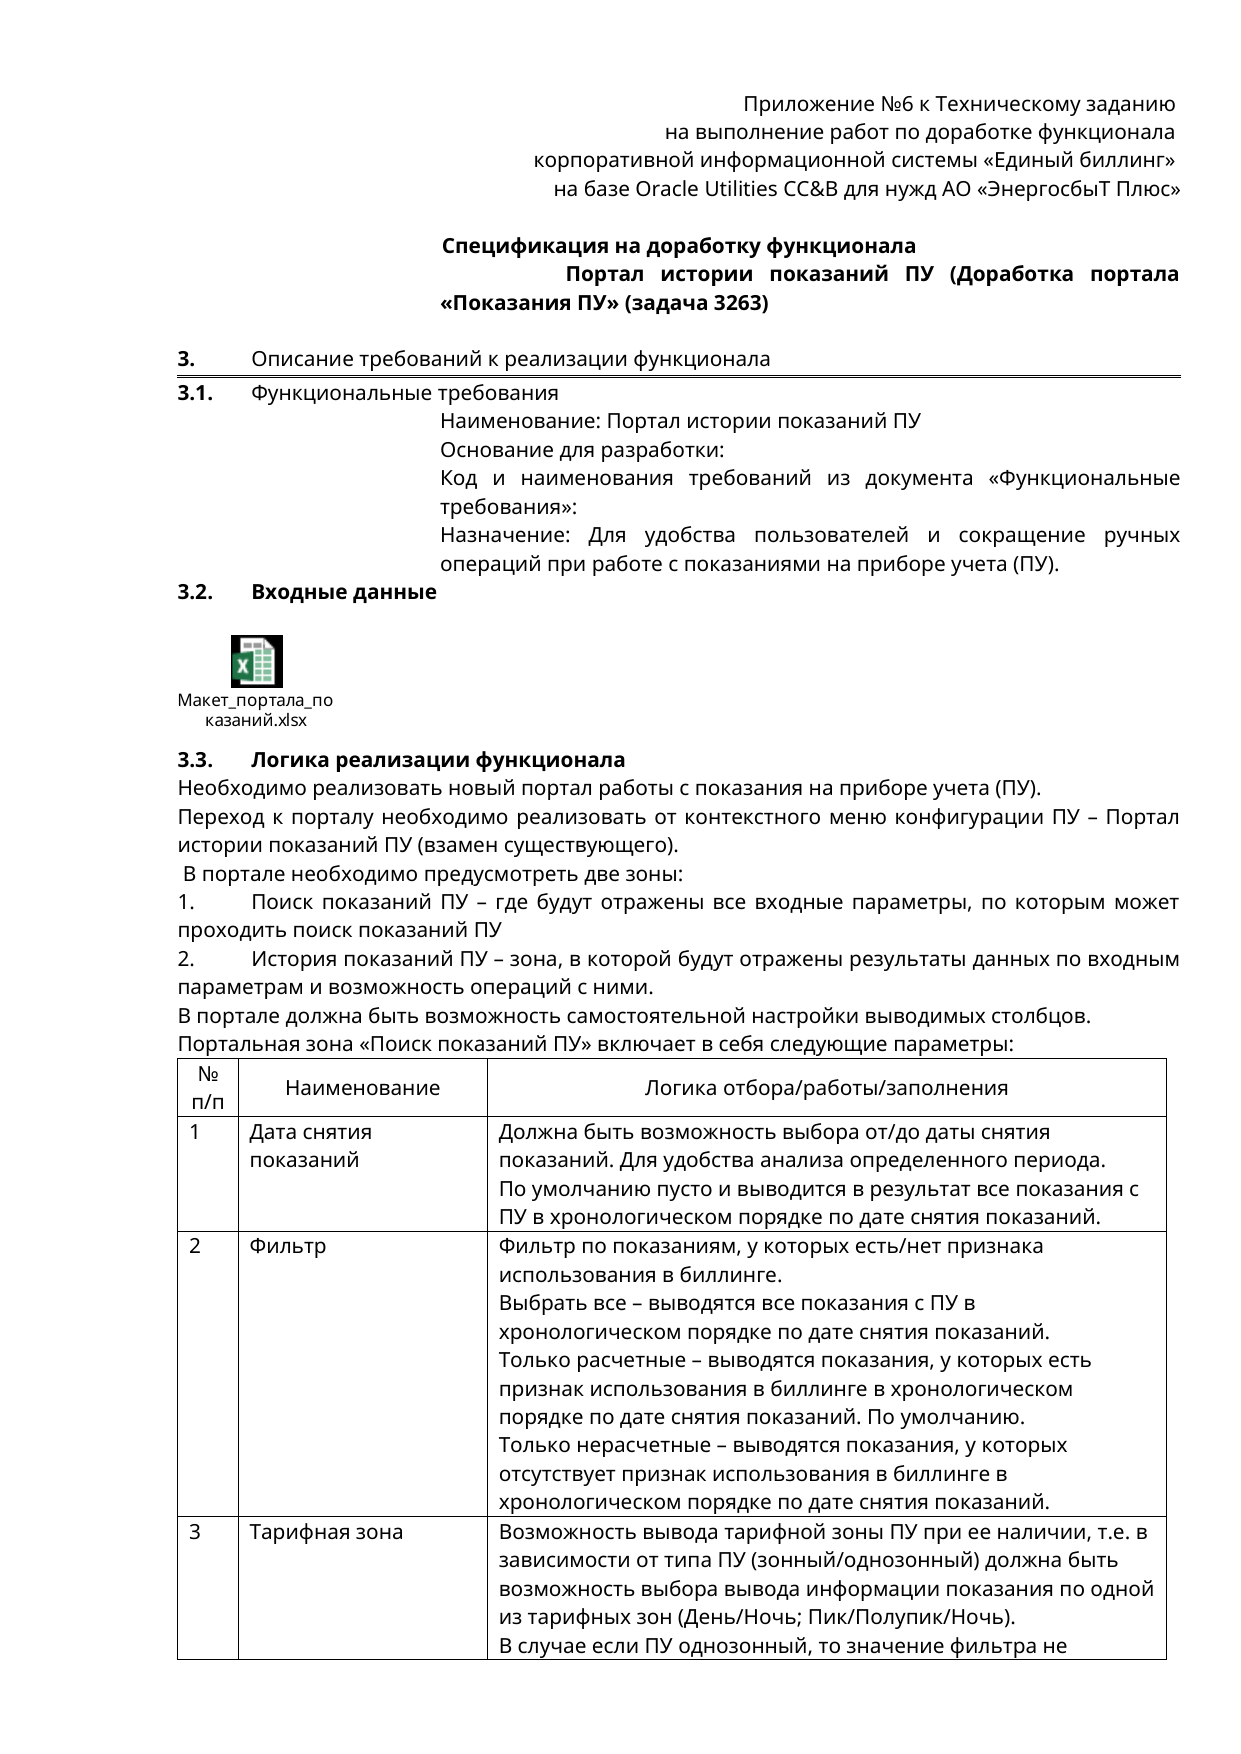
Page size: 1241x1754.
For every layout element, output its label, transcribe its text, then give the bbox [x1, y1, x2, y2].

table_cell Фильтр по показаниям, у которых есть/нет признака использования в биллинге. Выбрать все – выводятся все показания с ПУ в хронологическом порядке по дате снятия показаний. Только расчетные – выводятся показания, у которых есть признак использования в биллинге в хронологическом порядке по дате снятия показаний. По умолчанию. Только нерасчетные – выводятся показания, у которых отсутствует признак использования в биллинге в хронологическом порядке по дате снятия показаний. [488, 1232, 1166, 1516]
text В портале должна быть возможность самостоятельной настройки выводимых столбцов. [177, 1001, 1181, 1029]
text Спецификация на доработку функционала [177, 231, 1181, 259]
list Поиск показаний ПУ – где будут отражены все входные параметры, по которым может проходить поиск показаний ПУ [177, 887, 1181, 944]
table_header Наименование [239, 1059, 487, 1116]
table_header № п/п [178, 1059, 238, 1116]
subtitle Функциональные требования [177, 378, 1181, 407]
table_cell Тарифная зона [239, 1517, 487, 1659]
table_header Логика отбора/работы/заполнения [488, 1059, 1166, 1116]
subtitle Входные данные [177, 577, 1181, 606]
text В портале необходимо предусмотреть две зоны: [177, 859, 1181, 887]
text Переход к порталу необходимо реализовать от контекстного меню конфигурации ПУ – Портал истории показаний ПУ (взамен существующего). [177, 802, 1181, 859]
subtitle Описание требований к реализации функционала [177, 344, 1181, 375]
table_cell 3 [178, 1517, 238, 1659]
list История показаний ПУ – зона, в которой будут отражены результаты данных по входным параметрам и возможность операций с ними. [177, 944, 1181, 1001]
subtitle Логика реализации функционала [177, 745, 1181, 773]
text Приложение №6 к Техническому заданию на выполнение работ по доработке функционала корпоративной информационной системы «Единый биллинг» на базе Oracle Utilities CC&B для нужд АО «ЭнергосбыТ Плюс» [177, 89, 1181, 202]
text Основание для разработки: [440, 435, 1181, 463]
table_cell 2 [178, 1232, 238, 1516]
text Назначение: Для удобства пользователей и сокращение ручных операций при работе с показаниями на приборе учета (ПУ). [440, 520, 1181, 577]
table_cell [488, 1517, 1166, 1659]
text Наименование: Портал истории показаний ПУ [440, 407, 1181, 435]
text Код и наименования требований из документа «Функциональные требования»: [440, 463, 1181, 520]
text Портальная зона «Поиск показаний ПУ» включает в себя следующие параметры: [177, 1029, 1181, 1058]
table_cell 1 [178, 1117, 238, 1231]
text Портал истории показаний ПУ (Доработка портала «Показания ПУ» (задача 3263) [440, 259, 1181, 316]
table_cell Должна быть возможность выбора от/до даты снятия показаний. Для удобства анализа определенного периода. По умолчанию пусто и выводится в результат все показания с ПУ в хронологическом порядке по дате снятия показаний. [488, 1117, 1166, 1231]
table_cell Фильтр [239, 1232, 487, 1516]
text Необходимо реализовать новый портал работы с показания на приборе учета (ПУ). [177, 773, 1181, 802]
table_cell Дата снятия показаний [239, 1117, 487, 1231]
